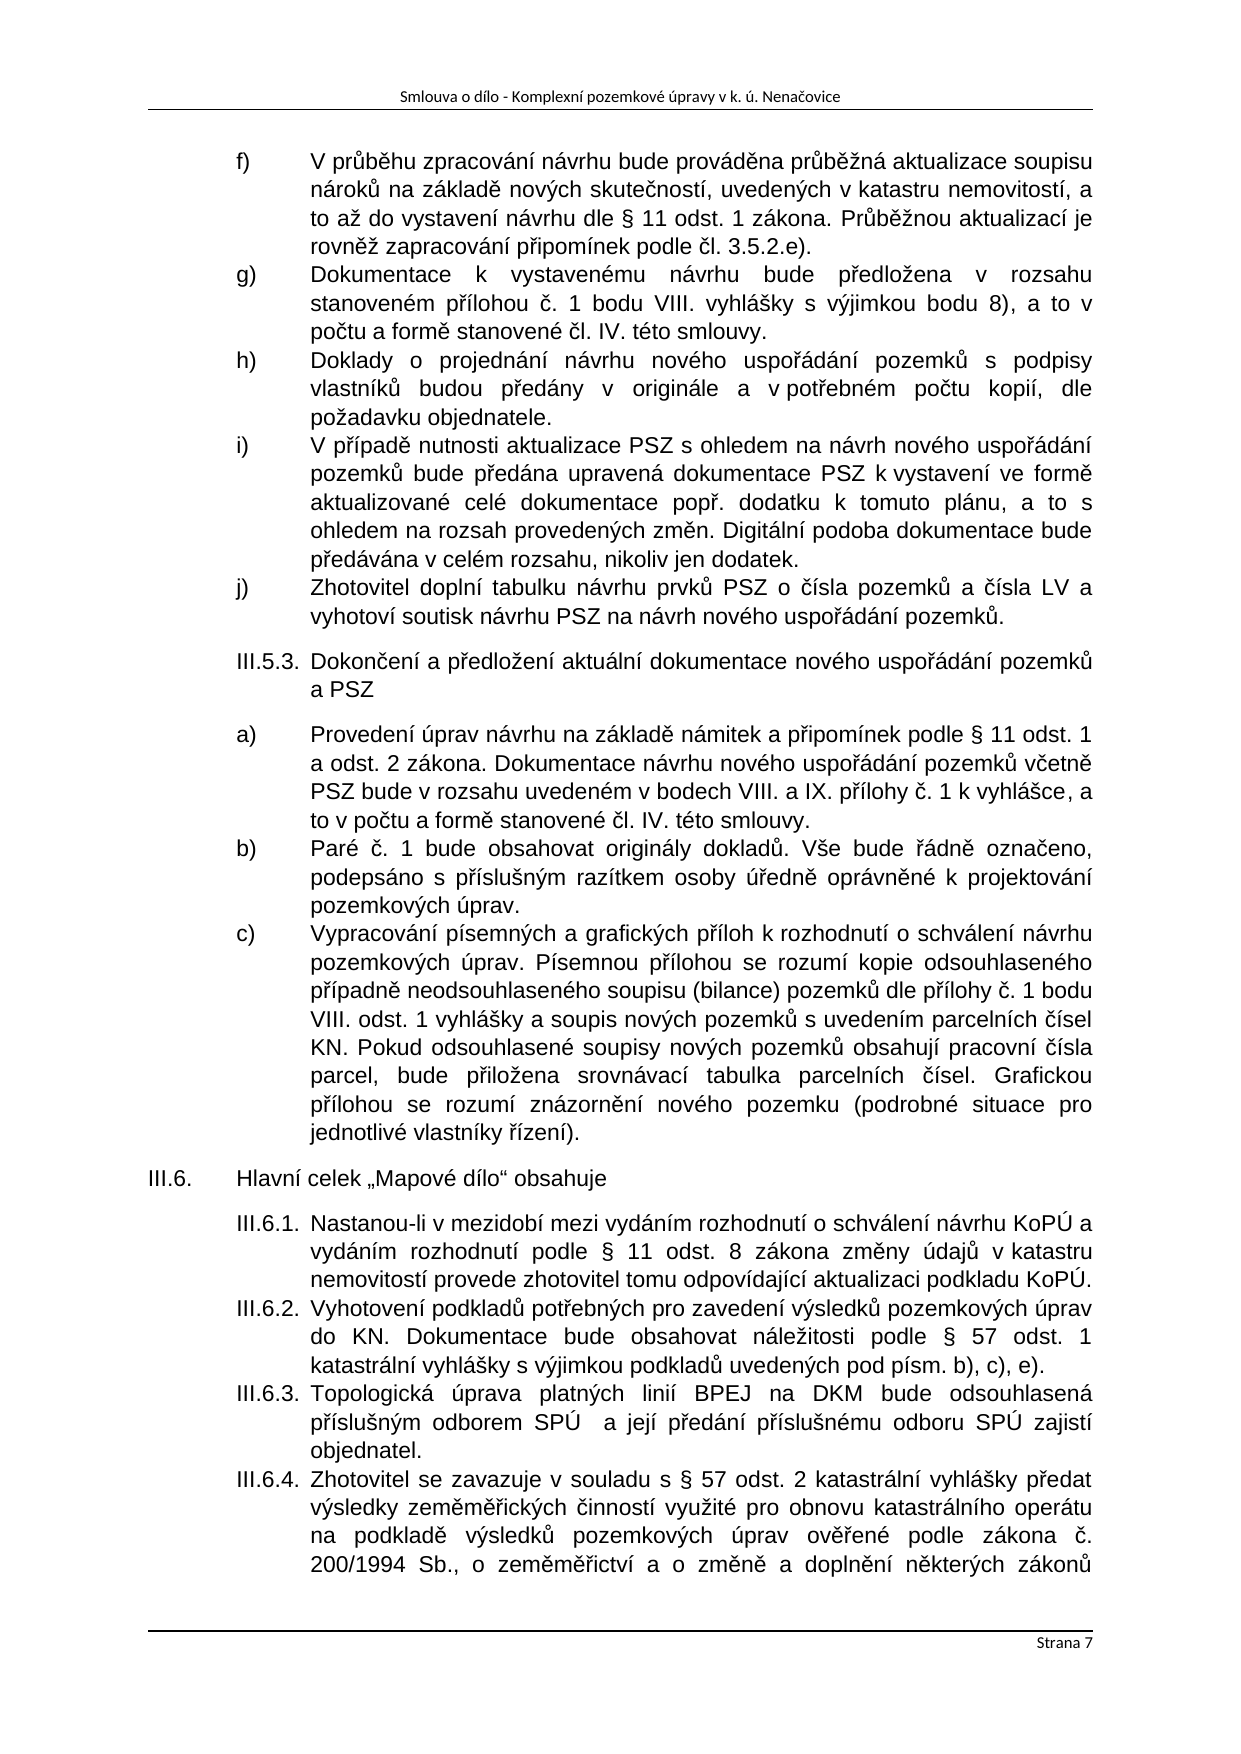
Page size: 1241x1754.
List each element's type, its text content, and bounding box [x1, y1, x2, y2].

text Provedení úprav návrhu na základě námitek a připomínek podle § 11 odst. 1 a odst. 2 zákona. Dokumentace návrhu nového uspořádání pozemků včetně PSZ bude v rozsahu uvedeném v bodech VIII. a IX. přílohy č. 1 k vyhlášce, a to v počtu a formě stanovené čl. IV. této smlouvy. [236, 721, 1093, 833]
text Dokumentace k vystavenému návrhu bude předložena v rozsahu stanoveném přílohou č. 1 bodu VIII. vyhlášky s výjimkou bodu 8), a to v počtu a formě stanovené čl. IV. této smlouvy. [236, 261, 1093, 344]
text Topologická úprava platných linií BPEJ na DKM bude odsouhlasená příslušným odborem SPÚ a její předání příslušnému odboru SPÚ zajistí objednatel. [236, 1380, 1093, 1463]
text V průběhu zpracování návrhu bude prováděna průběžná aktualizace soupisu nároků na základě nových skutečností, uvedených v katastru nemovitostí, a to až do vystavení návrhu dle § 11 odst. 1 zákona. Průběžnou aktualizací je rovněž zapracování připomínek podle čl. 3.5.2.e). [236, 148, 1093, 259]
text Dokončení a předložení aktuální dokumentace nového uspořádání pozemků a PSZ [236, 648, 1093, 702]
text Zhotovitel doplní tabulku návrhu prvků PSZ o čísla pozemků a čísla LV a vyhotoví soutisk návrhu PSZ na návrh nového uspořádání pozemků. [236, 574, 1093, 629]
text Doklady o projednání návrhu nového uspořádání pozemků s podpisy vlastníků budou předány v originále a v potřebném počtu kopií, dle požadavku objednatele. [236, 347, 1093, 430]
text Nastanou-li v mezidobí mezi vydáním rozhodnutí o schválení návrhu KoPÚ a vydáním rozhodnutí podle § 11 odst. 8 zákona změny údajů v katastru nemovitostí provede zhotovitel tomu odpovídající aktualizaci podkladu KoPÚ. [236, 1209, 1093, 1293]
text Paré č. 1 bude obsahovat originály dokladů. Vše bude řádně označeno, podepsáno s příslušným razítkem osoby úředně oprávněné k projektování pozemkových úprav. [236, 835, 1093, 918]
text V případě nutnosti aktualizace PSZ s ohledem na návrh nového uspořádání pozemků bude předána upravená dokumentace PSZ k vystavení ve formě aktualizované celé dokumentace popř. dodatku k tomuto plánu, a to s ohledem na rozsah provedených změn. Digitální podoba dokumentace bude předávána v celém rozsahu, nikoliv jen dodatek. [236, 432, 1093, 572]
text Vyhotovení podkladů potřebných pro zavedení výsledků pozemkových úprav do KN. Dokumentace bude obsahovat náležitosti podle § 57 odst. 1 katastrální vyhlášky s výjimkou podkladů uvedených pod písm. b), c), e). [236, 1295, 1093, 1378]
text Vypracování písemných a grafických příloh k rozhodnutí o schválení návrhu pozemkových úprav. Písemnou přílohou se rozumí kopie odsouhlaseného případně neodsouhlaseného soupisu (bilance) pozemků dle přílohy č. 1 bodu VIII. odst. 1 vyhlášky a soupis nových pozemků s uvedením parcelních čísel KN. Pokud odsouhlasené soupisy nových pozemků obsahují pracovní čísla parcel, bude přiložena srovnávací tabulka parcelních čísel. Grafickou přílohou se rozumí znázornění nového pozemku (podrobné situace pro jednotlivé vlastníky řízení). [236, 920, 1093, 1146]
list Hlavní celek „Mapové dílo“ obsahuje [148, 1164, 1093, 1191]
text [236, 1466, 1093, 1577]
